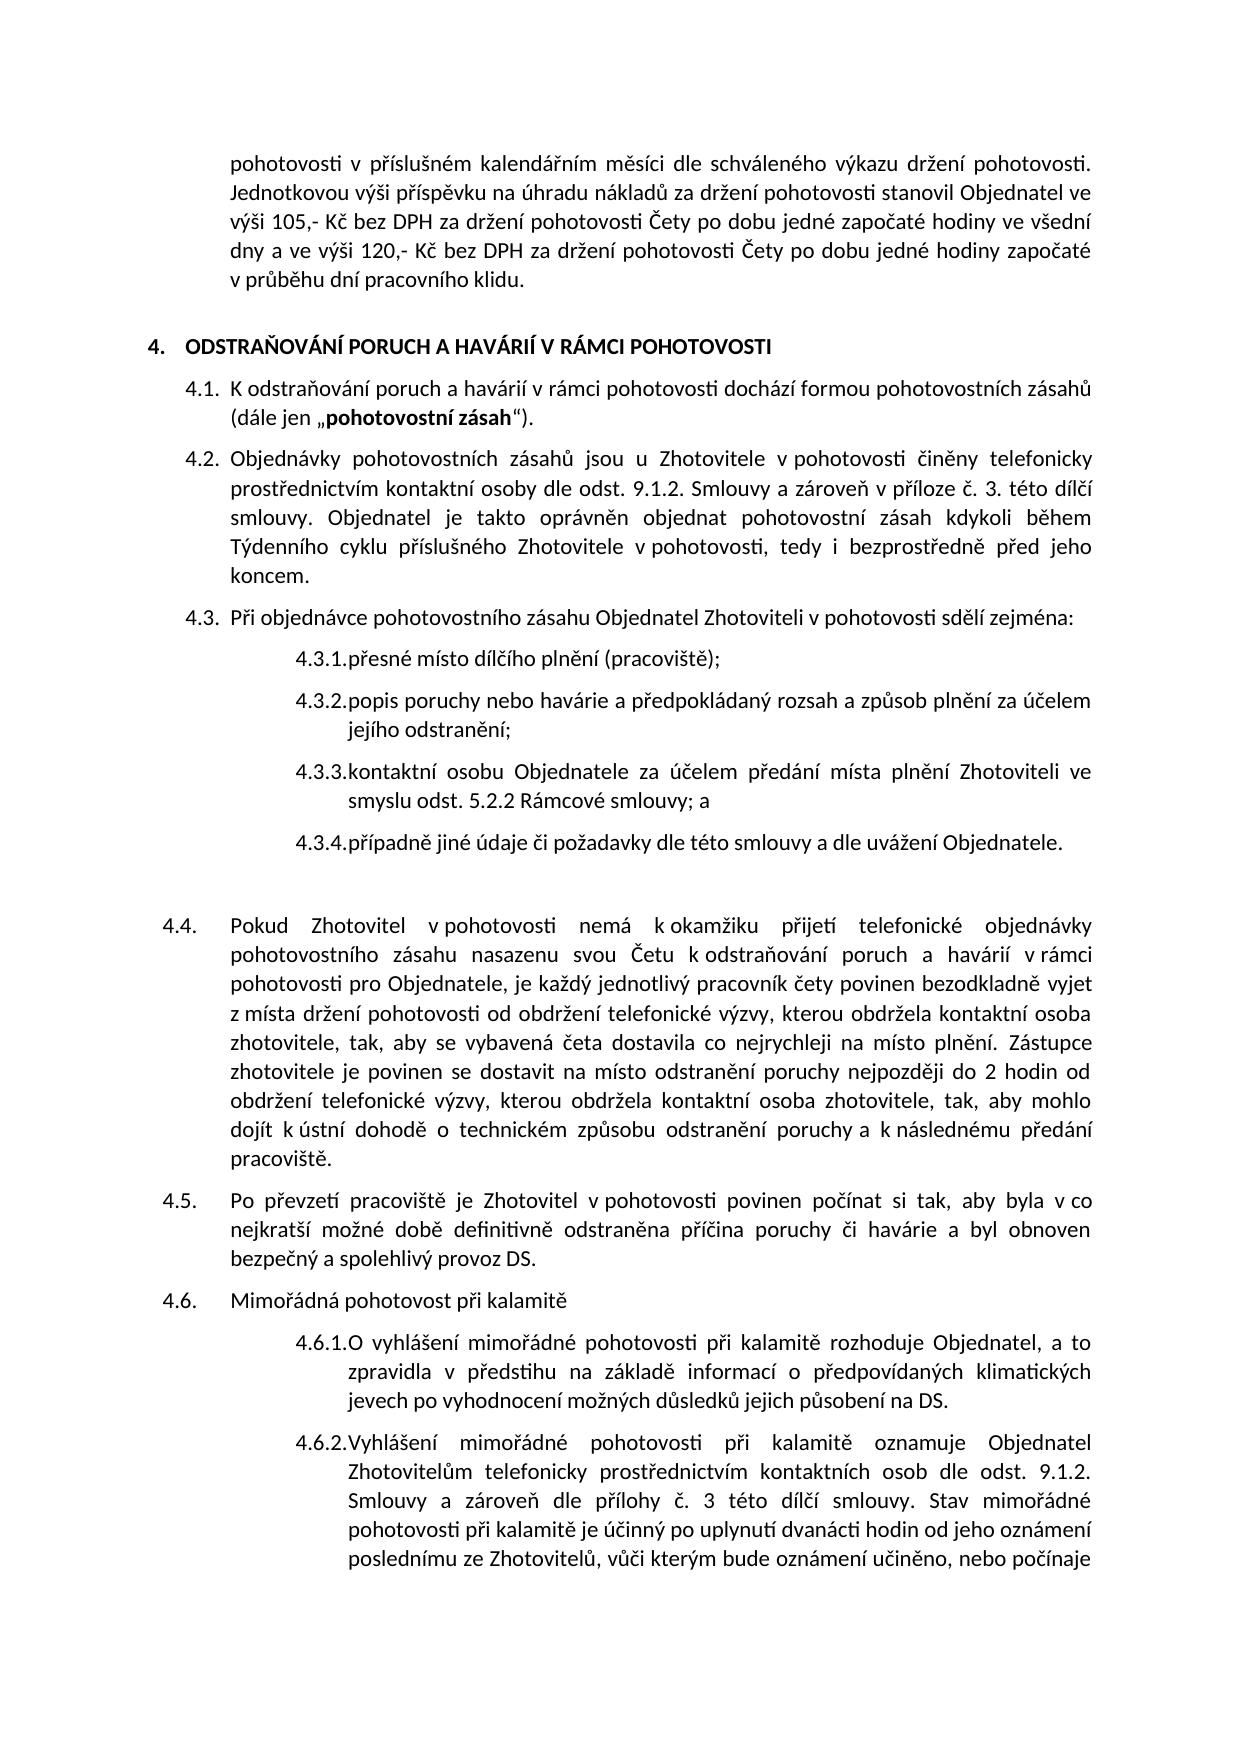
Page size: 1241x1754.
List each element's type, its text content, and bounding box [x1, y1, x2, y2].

list Objednávky pohotovostních zásahů jsou u Zhotovitele v pohotovosti činěny telefonicky prostřednictvím kontaktní osoby dle odst. 9.1.2. Smlouvy a zároveň v příloze č. 3. této dílčí smlouvy. Objednatel je takto oprávněn objednat pohotovostní zásah kdykoli během Týdenního cyklu příslušného Zhotovitele v pohotovosti, tedy i bezprostředně před jeho koncem. [185, 443, 1093, 589]
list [230, 148, 1093, 293]
list Pokud Zhotovitel v pohotovosti nemá k okamžiku přijetí telefonické objednávky pohotovostního zásahu nasazenu svou Četu k odstraňování poruch a havárií v rámci pohotovosti pro Objednatele, je každý jednotlivý pracovník čety povinen bezodkladně vyjet z místa držení pohotovosti od obdržení telefonické výzvy, kterou obdržela kontaktní osoba zhotovitele, tak, aby se vybavená četa dostavila co nejrychleji na místo plnění. Zástupce zhotovitele je povinen se dostavit na místo odstranění poruchy nejpozději do 2 hodin od obdržení telefonické výzvy, kterou obdržela kontaktní osoba zhotovitele, tak, aby mohlo dojít k ústní dohodě o technickém způsobu odstranění poruchy a k následnému předání pracoviště. [162, 910, 1093, 1173]
list ODSTRAŇOVÁNÍ PORUCH A HAVÁRIÍ V RÁMCI POHOTOVOSTI [148, 331, 1093, 360]
list K odstraňování poruch a havárií v rámci pohotovosti dochází formou pohotovostních zásahů (dále jen „pohotovostní zásah“). [185, 373, 1093, 431]
list přesné místo dílčího plnění (pracoviště); [295, 643, 1093, 673]
list Mimořádná pohotovost při kalamitě [162, 1285, 1093, 1314]
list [295, 1427, 1093, 1573]
list popis poruchy nebo havárie a předpokládaný rozsah a způsob plnění za účelem jejího odstranění; [295, 685, 1093, 743]
list O vyhlášení mimořádné pohotovosti při kalamitě rozhoduje Objednatel, a to zpravidla v předstihu na základě informací o předpovídaných klimatických jevech po vyhodnocení možných důsledků jejich působení na DS. [295, 1327, 1093, 1414]
list případně jiné údaje či požadavky dle této smlouvy a dle uvážení Objednatele. [295, 827, 1093, 856]
list Po převzetí pracoviště je Zhotovitel v pohotovosti povinen počínat si tak, aby byla v co nejkratší možné době definitivně odstraněna příčina poruchy či havárie a byl obnoven bezpečný a spolehlivý provoz DS. [162, 1185, 1093, 1273]
list kontaktní osobu Objednatele za účelem předání místa plnění Zhotoviteli ve smyslu odst. 5.2.2 Rámcové smlouvy; a [295, 756, 1093, 814]
list Při objednávce pohotovostního zásahu Objednatel Zhotoviteli v pohotovosti sdělí zejména: [185, 602, 1093, 631]
